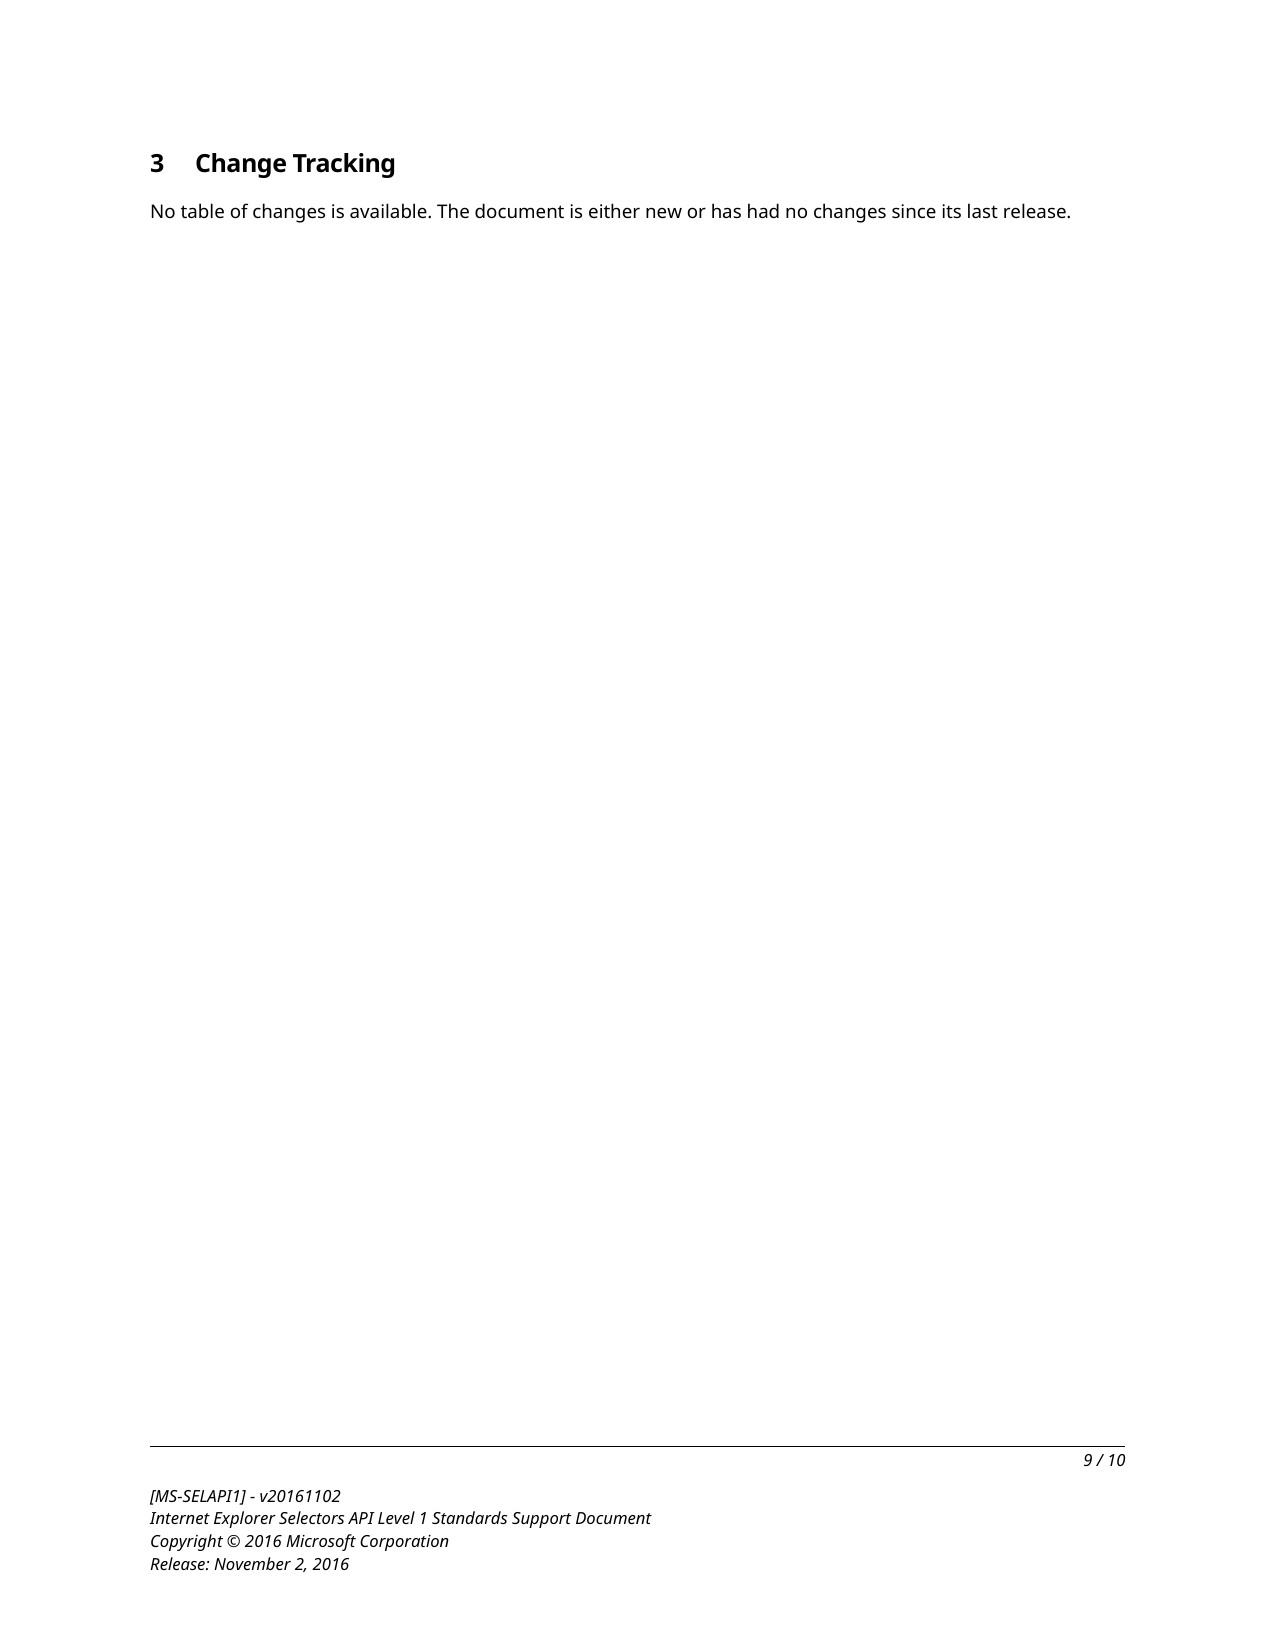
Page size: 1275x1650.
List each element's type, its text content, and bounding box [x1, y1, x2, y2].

subtitle Change Tracking [150, 146, 1125, 180]
text No table of changes is available. The document is either new or has had no changes since its last release. [150, 199, 1125, 224]
